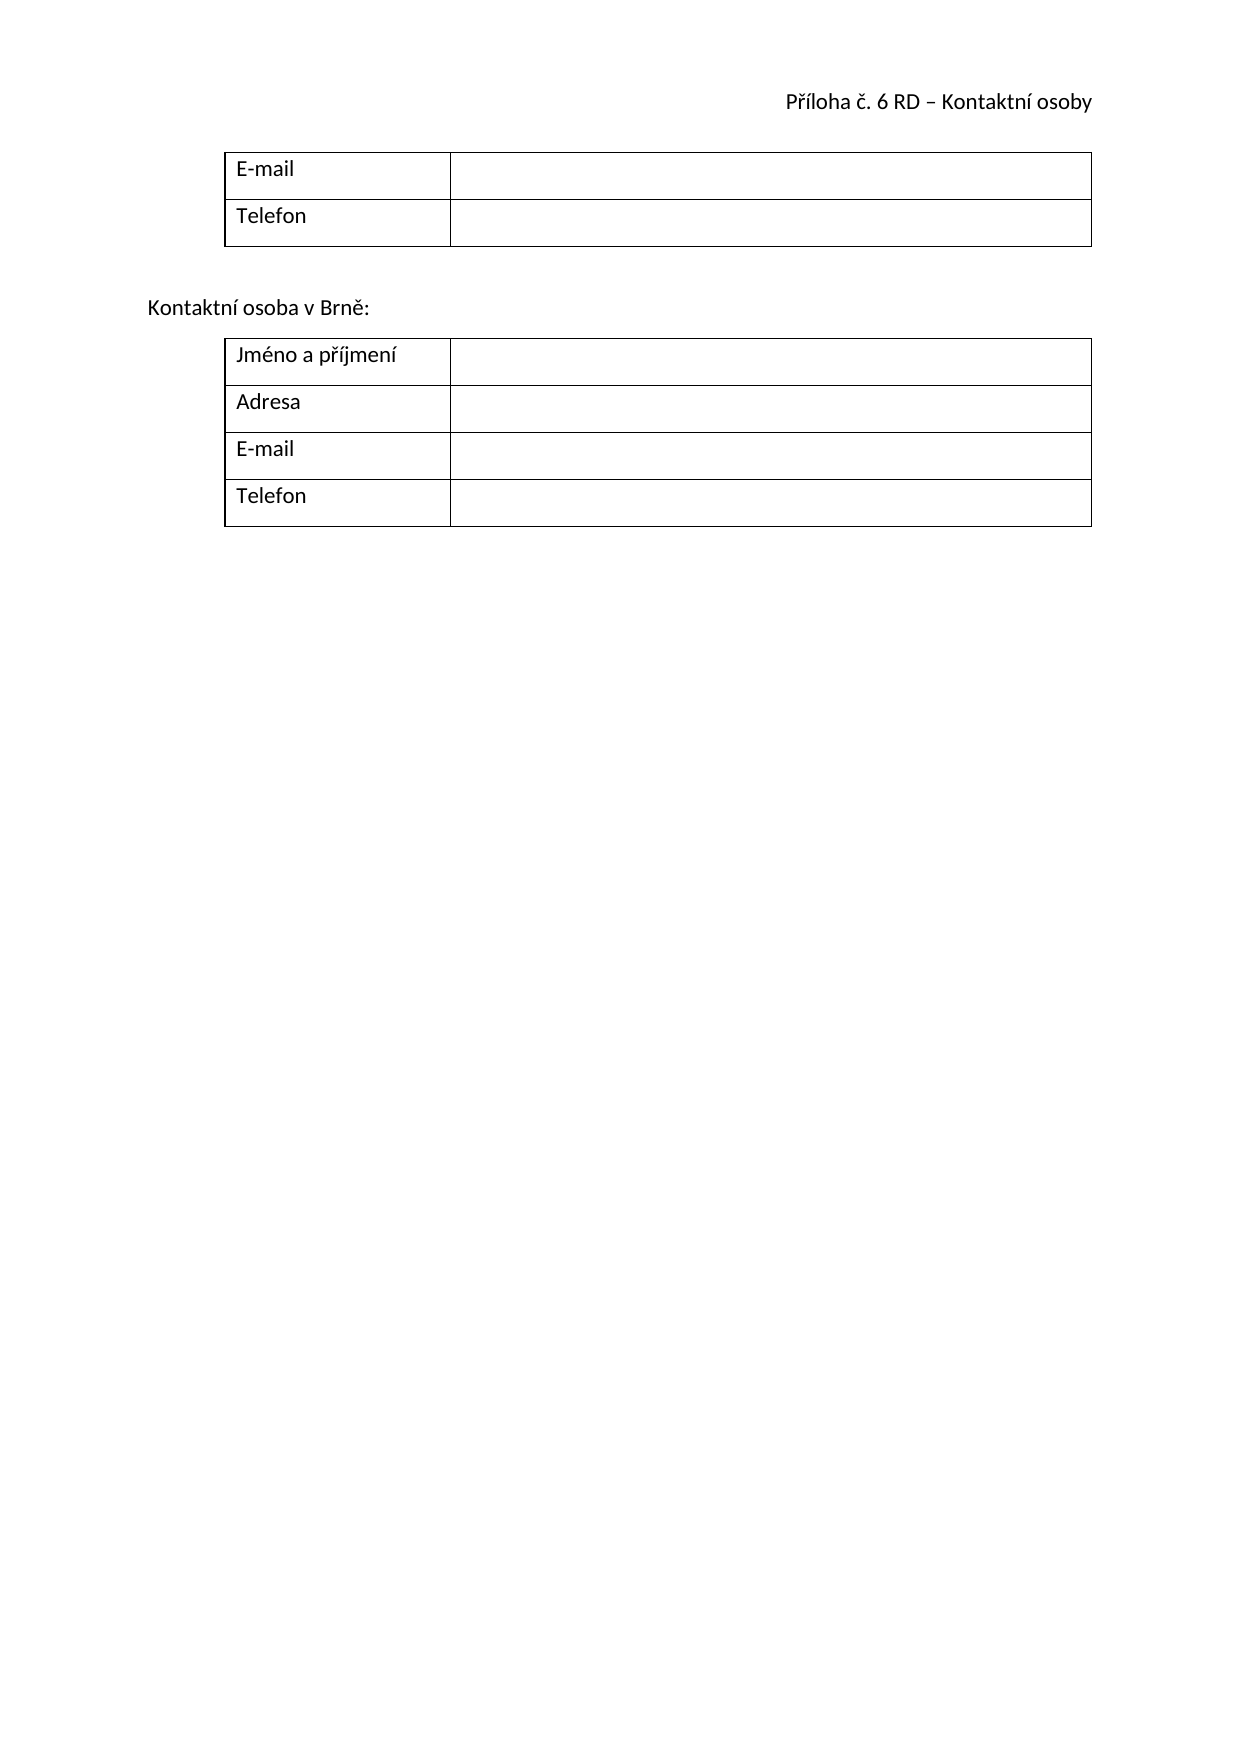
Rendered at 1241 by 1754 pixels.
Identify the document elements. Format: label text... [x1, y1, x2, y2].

table_cell Telefon [226, 480, 450, 526]
table_cell [451, 153, 1091, 199]
table_header Jméno a příjmení [226, 339, 450, 385]
table_cell E-mail [226, 153, 450, 199]
table_cell E-mail [226, 433, 450, 479]
table_cell [451, 200, 1091, 246]
table_cell [451, 480, 1091, 526]
table_cell [451, 386, 1091, 432]
text Kontaktní osoba v Brně: [148, 292, 1093, 322]
table_cell Telefon [226, 200, 450, 246]
table_cell Adresa [226, 386, 450, 432]
table_cell [451, 433, 1091, 479]
table_header [451, 339, 1091, 385]
